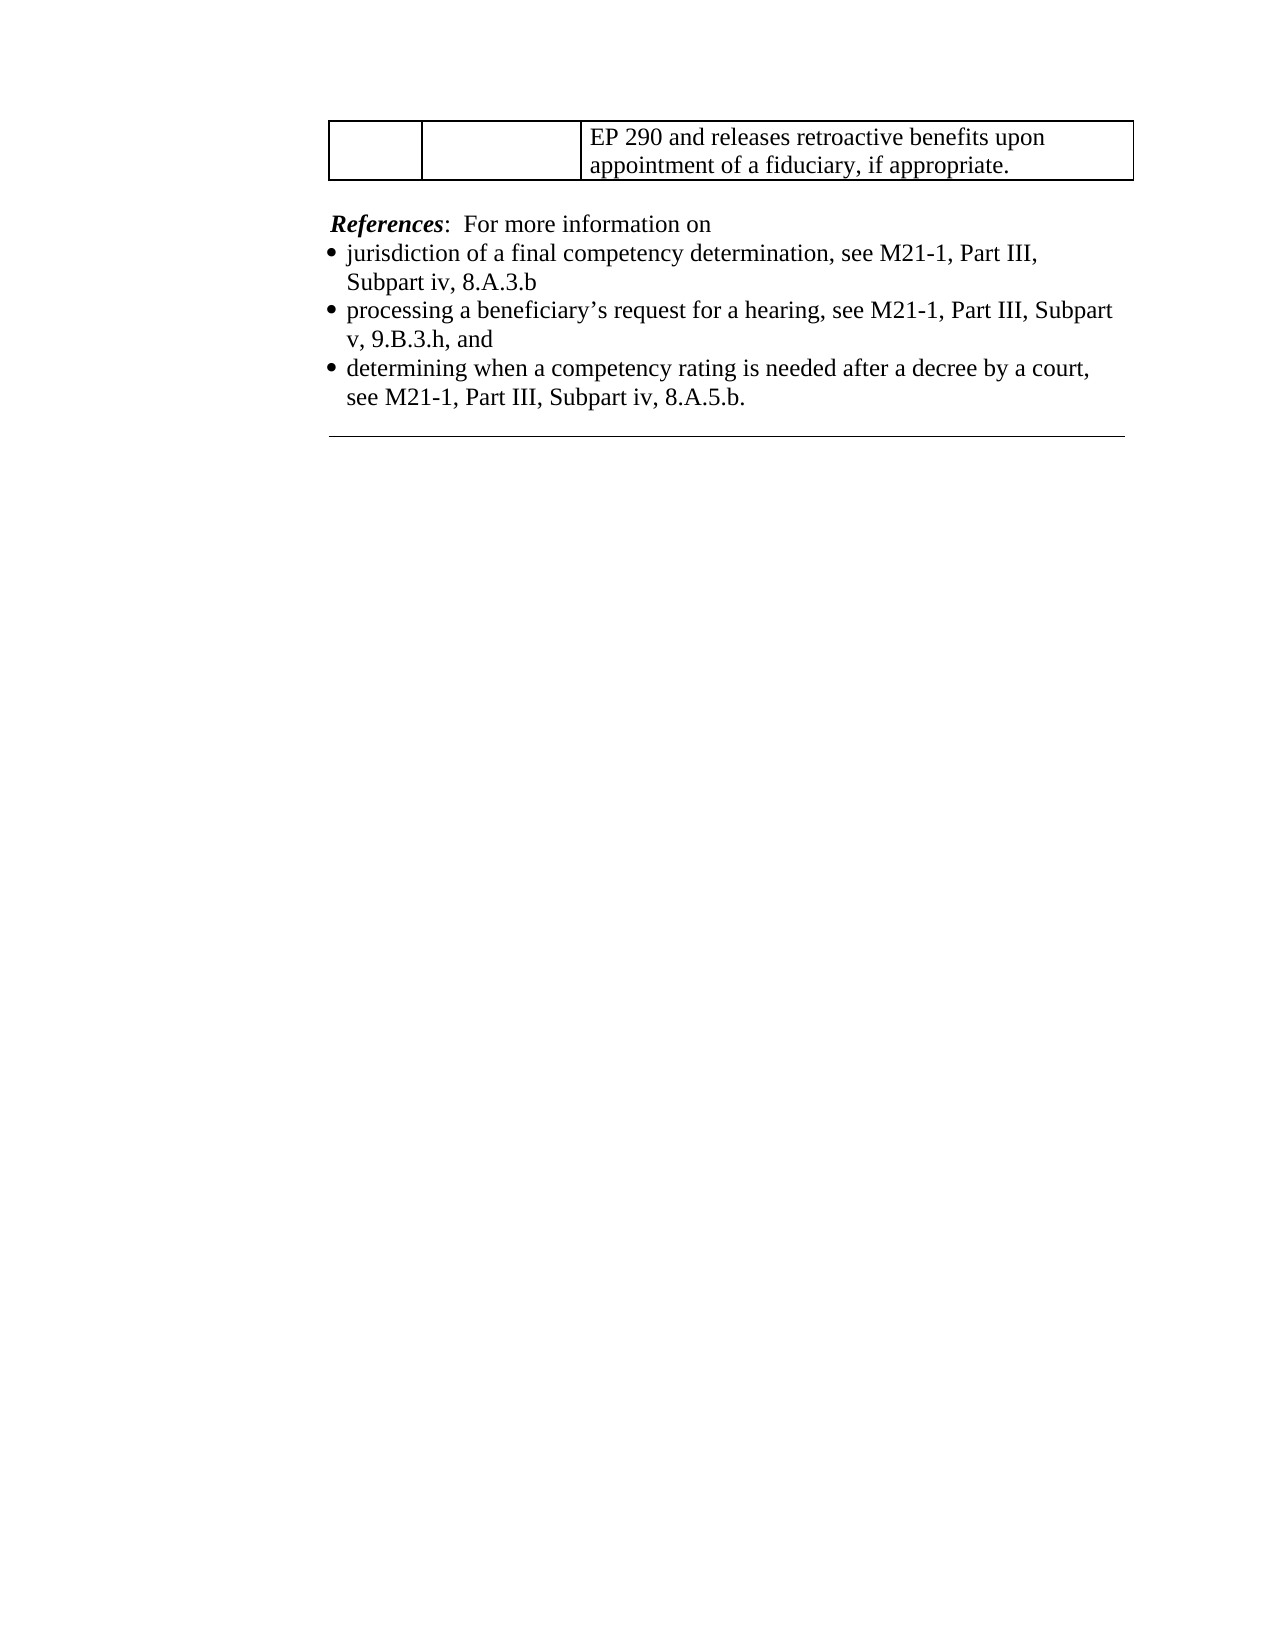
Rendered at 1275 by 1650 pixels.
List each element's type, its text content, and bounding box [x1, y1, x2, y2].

table_cell 4 [330, 122, 421, 179]
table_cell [423, 122, 580, 179]
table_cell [582, 122, 1133, 179]
table_header References: For more information on jurisdiction of a final competency determination, see M21-1, Part III, Subpart iv, 8.A.3.b processing a beneficiary’s request for a hearing, see M21-1, Part III, Subpart v, 9.B.3.h, and determining when a competency rating is needed after a decree by a court, see M21-1, Part III, Subpart iv, 8.A.5.b. [319, 209, 1125, 411]
